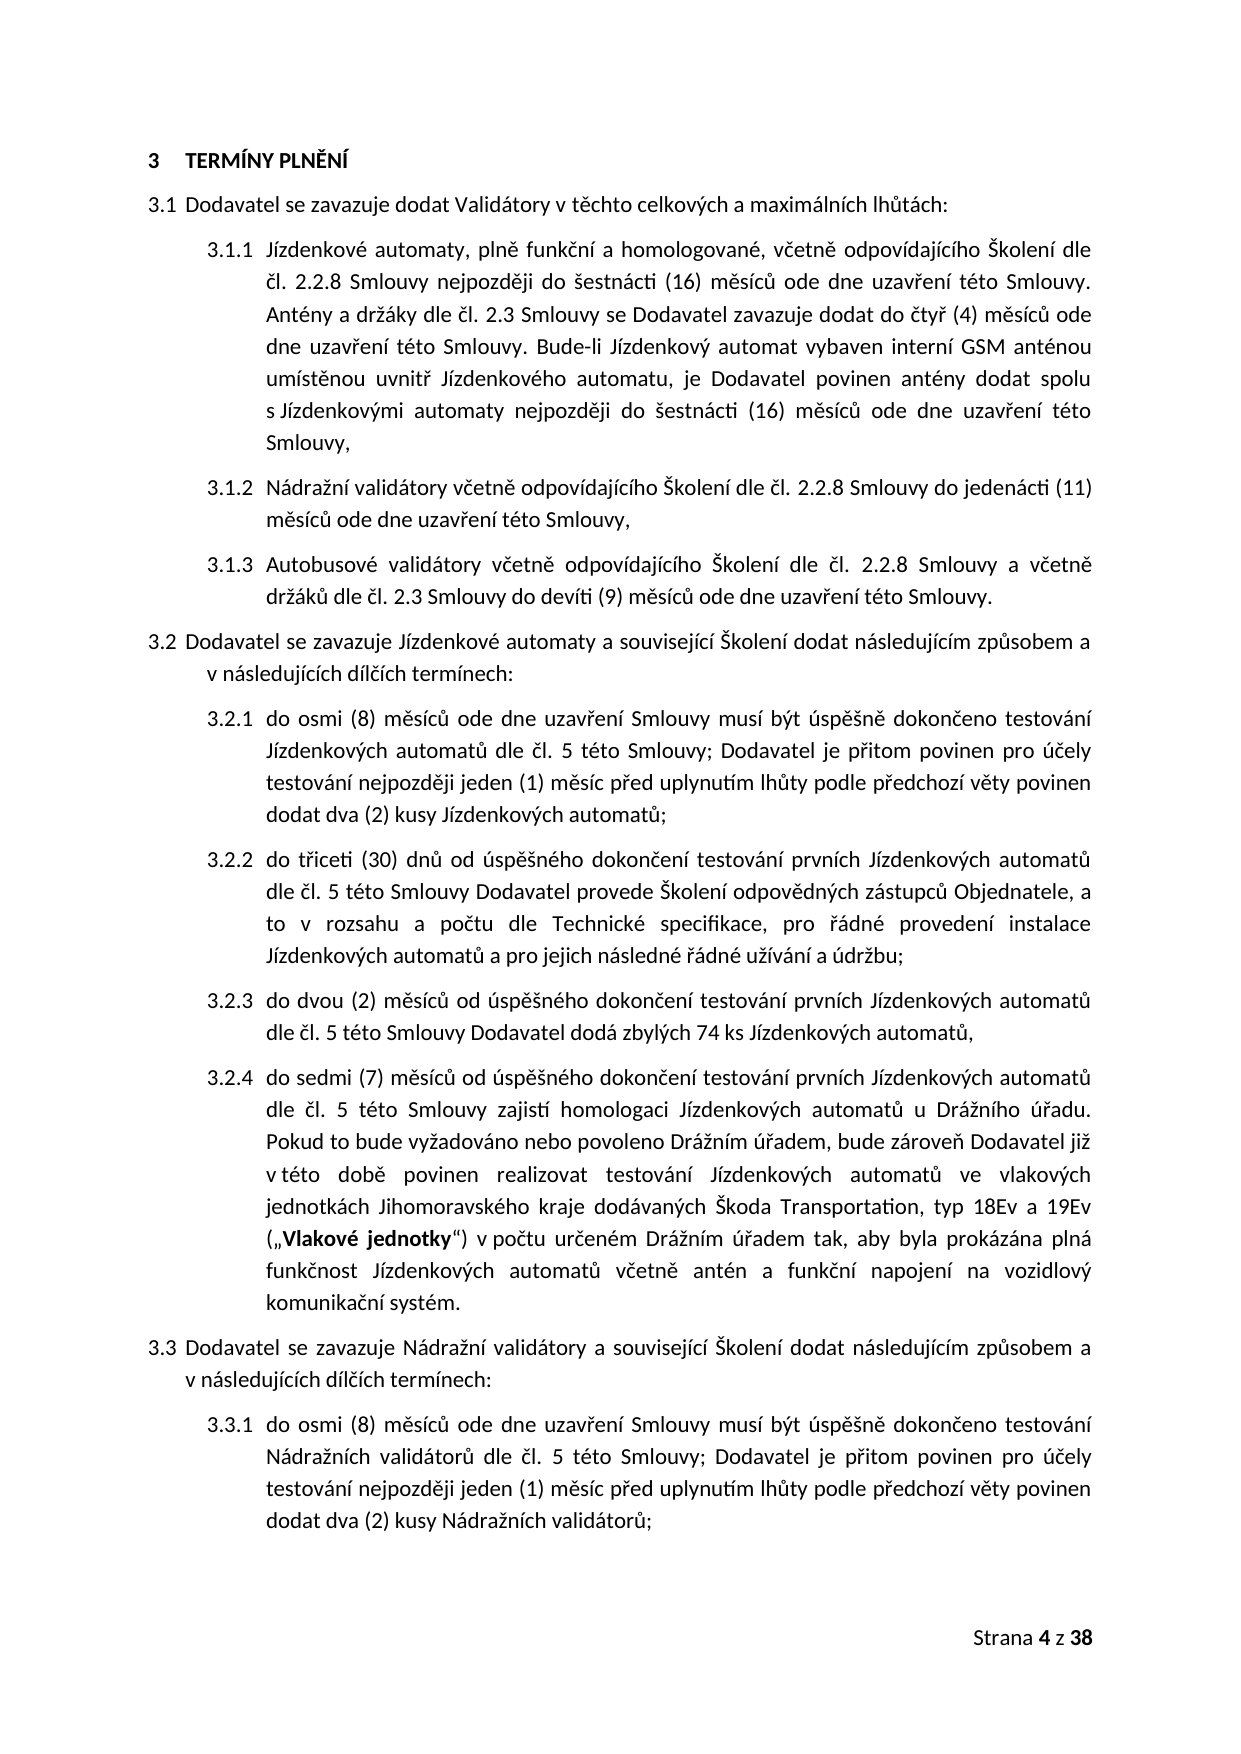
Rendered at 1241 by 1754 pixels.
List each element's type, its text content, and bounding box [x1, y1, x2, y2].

list Dodavatel se zavazuje dodat Validátory v těchto celkových a maximálních lhůtách: [148, 191, 1093, 219]
list do dvou (2) měsíců od úspěšného dokončení testování prvních Jízdenkových automatů dle čl. 5 této Smlouvy Dodavatel dodá zbylých 74 ks Jízdenkových automatů, [207, 986, 1093, 1046]
list Dodavatel se zavazuje Jízdenkové automaty a související Školení dodat následujícím způsobem a v následujících dílčích termínech: [148, 627, 1093, 687]
list do osmi (8) měsíců ode dne uzavření Smlouvy musí být úspěšně dokončeno testování Jízdenkových automatů dle čl. 5 této Smlouvy; Dodavatel je přitom povinen pro účely testování nejpozději jeden (1) měsíc před uplynutím lhůty podle předchozí věty povinen dodat dva (2) kusy Jízdenkových automatů; [207, 704, 1093, 828]
list TERMÍNY PLNĚNÍ [148, 146, 1093, 174]
list Jízdenkové automaty, plně funkční a homologované, včetně odpovídajícího Školení dle čl. 2.2.8 Smlouvy nejpozději do šestnácti (16) měsíců ode dne uzavření této Smlouvy. Antény a držáky dle čl. 2.3 Smlouvy se Dodavatel zavazuje dodat do čtyř (4) měsíců ode dne uzavření této Smlouvy. Bude-li Jízdenkový automat vybaven interní GSM anténou umístěnou uvnitř Jízdenkového automatu, je Dodavatel povinen antény dodat spolu s Jízdenkovými automaty nejpozději do šestnácti (16) měsíců ode dne uzavření této Smlouvy, [207, 235, 1093, 456]
list do sedmi (7) měsíců od úspěšného dokončení testování prvních Jízdenkových automatů dle čl. 5 této Smlouvy zajistí homologaci Jízdenkových automatů u Drážního úřadu. Pokud to bude vyžadováno nebo povoleno Drážním úřadem, bude zároveň Dodavatel již v této době povinen realizovat testování Jízdenkových automatů ve vlakových jednotkách Jihomoravského kraje dodávaných Škoda Transportation, typ 18Ev a 19Ev („Vlakové jednotky“) v počtu určeném Drážním úřadem tak, aby byla prokázána plná funkčnost Jízdenkových automatů včetně antén a funkční napojení na vozidlový komunikační systém. [207, 1063, 1093, 1316]
list Dodavatel se zavazuje Nádražní validátory a související Školení dodat následujícím způsobem a v následujících dílčích termínech: [148, 1333, 1093, 1393]
list Autobusové validátory včetně odpovídajícího Školení dle čl. 2.2.8 Smlouvy a včetně držáků dle čl. 2.3 Smlouvy do devíti (9) měsíců ode dne uzavření této Smlouvy. [207, 550, 1093, 610]
list do třiceti (30) dnů od úspěšného dokončení testování prvních Jízdenkových automatů dle čl. 5 této Smlouvy Dodavatel provede Školení odpovědných zástupců Objednatele, a to v rozsahu a počtu dle Technické specifikace, pro řádné provedení instalace Jízdenkových automatů a pro jejich následné řádné užívání a údržbu; [207, 845, 1093, 969]
list do osmi (8) měsíců ode dne uzavření Smlouvy musí být úspěšně dokončeno testování Nádražních validátorů dle čl. 5 této Smlouvy; Dodavatel je přitom povinen pro účely testování nejpozději jeden (1) měsíc před uplynutím lhůty podle předchozí věty povinen dodat dva (2) kusy Nádražních validátorů; [207, 1410, 1093, 1534]
list Nádražní validátory včetně odpovídajícího Školení dle čl. 2.2.8 Smlouvy do jedenácti (11) měsíců ode dne uzavření této Smlouvy, [207, 473, 1093, 533]
